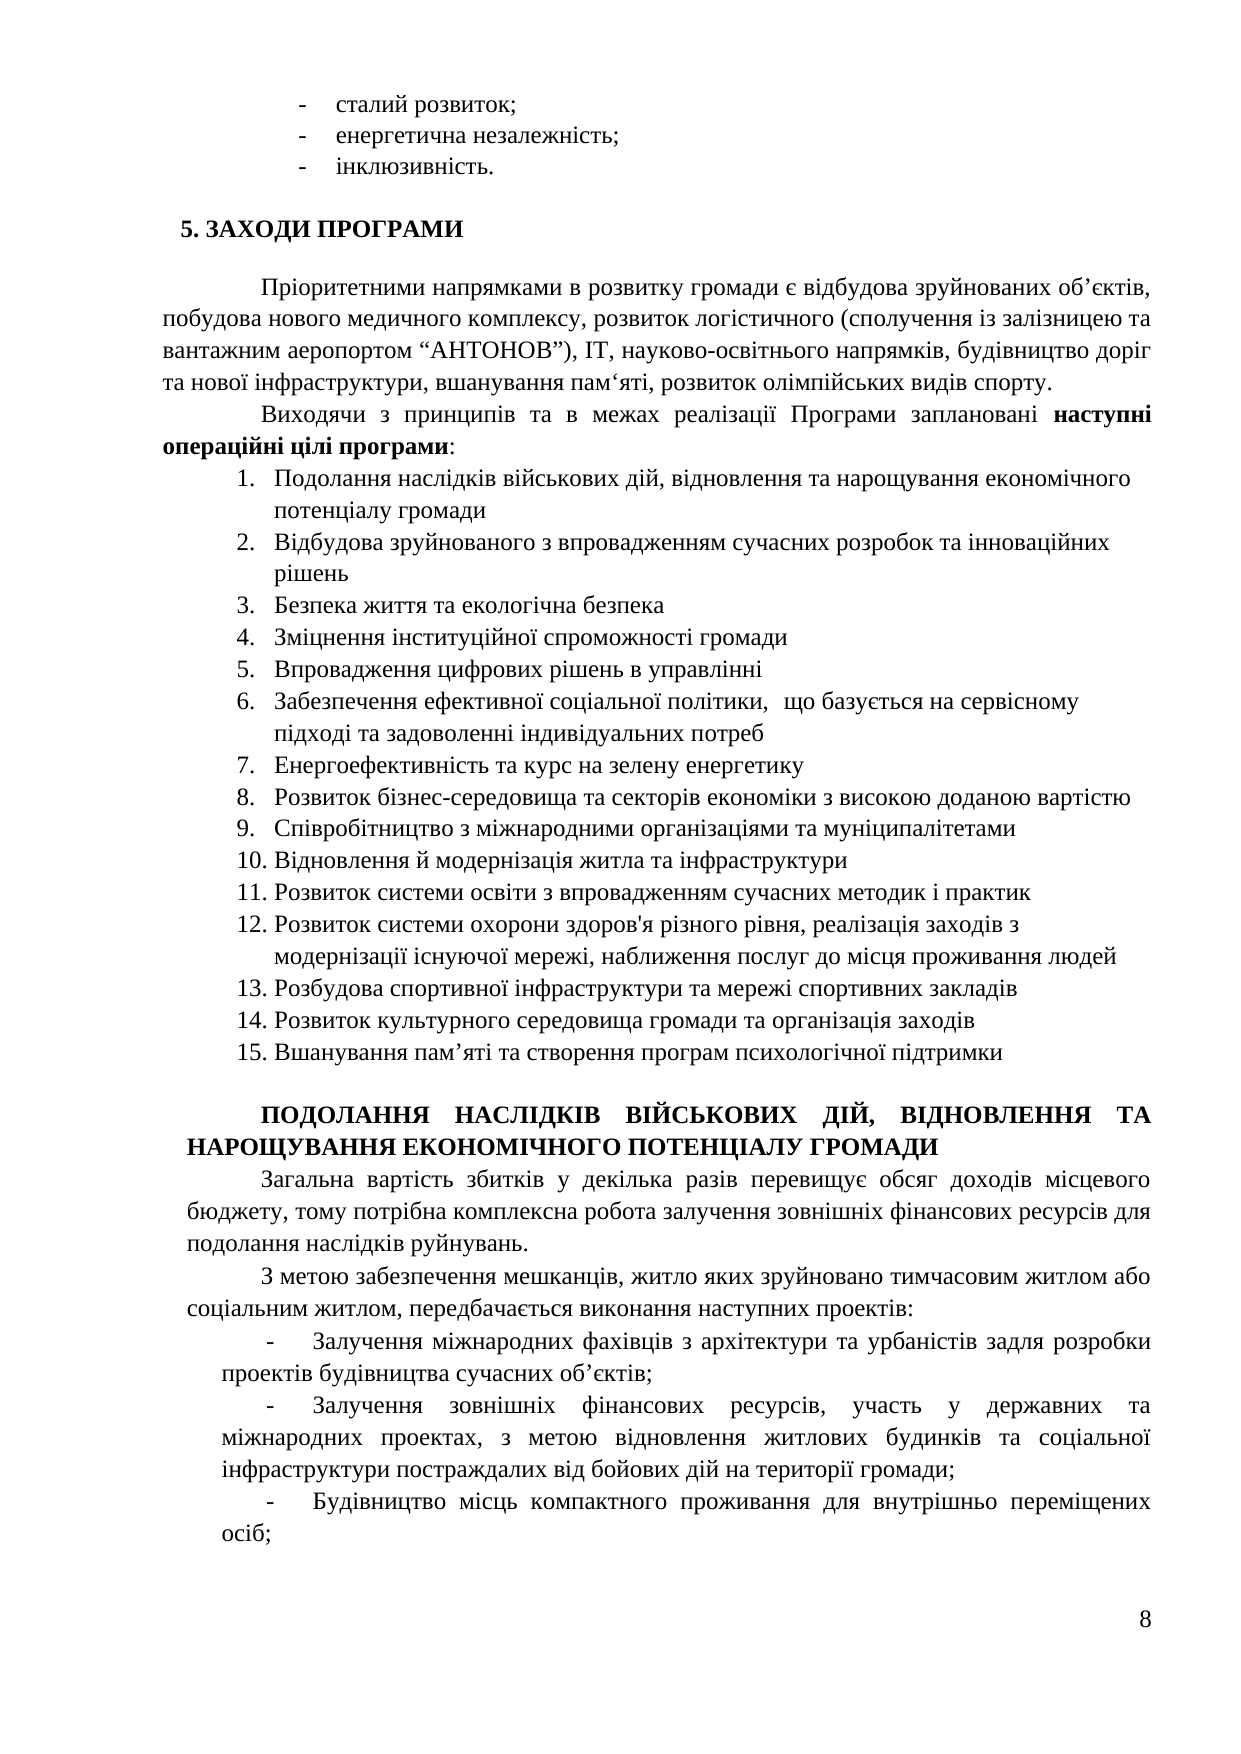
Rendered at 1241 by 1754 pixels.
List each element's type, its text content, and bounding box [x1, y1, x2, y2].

list інклюзивність. [298, 151, 1196, 179]
list Відбудова зруйнованого з впровадженням сучасних розробок та інноваційних рішень [236, 527, 1152, 587]
text З метою забезпечення мешканців, житло яких зруйновано тимчасовим житлом або соціальним житлом, передбачається виконання наступних проектів: [187, 1261, 1152, 1322]
text Загальна вартість збитків у декілька разів перевищує обсяг доходів місцевого бюджету, тому потрібна комплексна робота залучення зовнішніх фінансових ресурсів для подолання наслідків руйнувань. [187, 1164, 1152, 1257]
list Розвиток бізнес-середовища та секторів економіки з високою доданою вартістю [236, 782, 1152, 810]
list Забезпечення ефективної соціальної політики, що базується на сервісному підході та задоволенні індивідуальних потреб [236, 686, 1152, 747]
list Співробітництво з міжнародними організаціями та муніципалітетами [236, 813, 1152, 842]
text Пріоритетними напрямками в розвитку громади є відбудова зруйнованих об’єктів, побудова нового медичного комплексу, розвиток логістичного (сполучення із залізницею та вантажним аеропортом “АНТОНОВ”), IT, науково-освітнього напрямків, будівництво доріг та нової інфраструктури, вшанування пам‘яті, розвиток олімпійських видів спорту. [162, 272, 1152, 396]
list Зміцнення інституційної спроможності громади [236, 622, 1152, 651]
list Подолання наслідків військових дій, відновлення та нарощування економічного потенціалу громади [236, 463, 1152, 523]
list Вшанування пам’яті та створення програм психологічної підтримки [236, 1037, 1152, 1065]
list Будівництво місць компактного проживання для внутрішньо переміщених осіб; [221, 1486, 1152, 1546]
list Впровадження цифрових рішень в управлінні [236, 654, 1152, 683]
list Залучення міжнародних фахівців з архітектури та урбаністів задля розробки проектів будівництва сучасних об’єктів; [221, 1326, 1152, 1387]
list Безпека життя та екологічна безпека [236, 590, 1152, 619]
list Розвиток системи освіти з впровадженням сучасних методик і практик [236, 877, 1152, 906]
list Розвиток культурного середовища громади та організація заходів [236, 1005, 1152, 1033]
list Розвиток системи охорони здоров'я різного рівня, реалізація заходів з модернізації існуючої мережі, наближення послуг до місця проживання людей [236, 909, 1152, 970]
subtitle 5. ЗАХОДИ ПРОГРАМИ [180, 214, 1146, 243]
list Залучення зовнішніх фінансових ресурсів, участь у державних та міжнародних проектах, з метою відновлення житлових будинків та соціальної інфраструктури постраждалих від бойових дій на території громади; [221, 1390, 1152, 1483]
list Розбудова спортивної інфраструктури та мережі спортивних закладів [236, 973, 1152, 1002]
list енергетична незалежність; [298, 120, 1196, 148]
list Відновлення й модернізація житла та інфраструктури [236, 845, 1152, 874]
list Енергоефективність та курс на зелену енергетику [236, 750, 1152, 778]
list сталий розвиток; [298, 89, 1196, 117]
text Виходячи з принципів та в межах реалізації Програми заплановані наступні операційні цілі програми: [162, 399, 1152, 460]
text ПОДОЛАННЯ НАСЛІДКІВ ВІЙСЬКОВИХ ДІЙ, ВІДНОВЛЕННЯ ТА НАРОЩУВАННЯ ЕКОНОМІЧНОГО ПОТЕНЦІАЛУ ГРОМАДИ [187, 1100, 1152, 1161]
